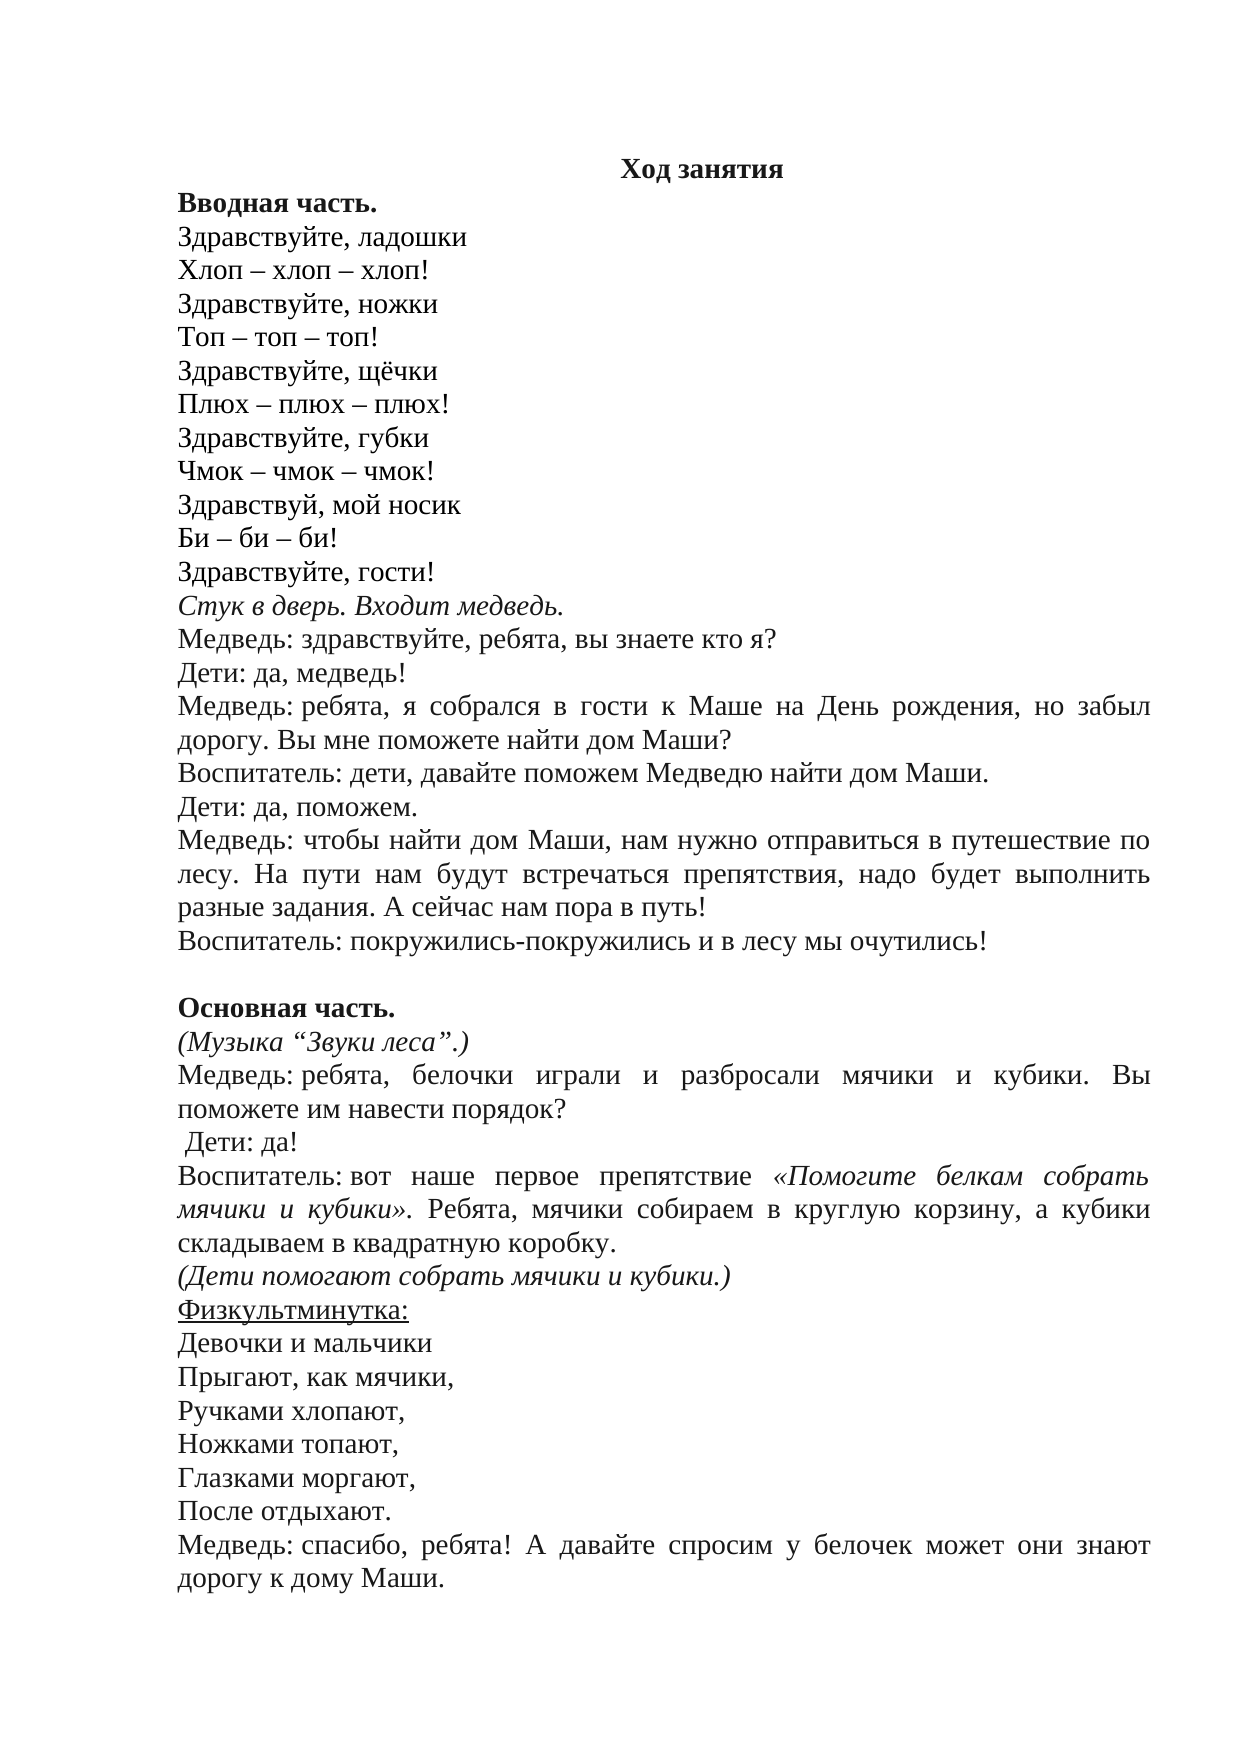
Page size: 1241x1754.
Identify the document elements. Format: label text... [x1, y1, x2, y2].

text Прыгают, как мячики, [177, 1359, 1152, 1393]
text Медведь: чтобы найти дом Маши, нам нужно отправиться в путешествие по лесу. На пути нам будут встречаться препятствия, надо будет выполнить разные задания. А сейчас нам пора в путь! [177, 822, 1152, 923]
text Ручками хлопают, [177, 1393, 1152, 1426]
text Дети: да! [177, 1124, 1152, 1158]
text (Музыка “Звуки леса”.) [177, 1024, 1152, 1057]
text Здравствуйте, губки [177, 420, 1152, 453]
text Медведь: здравствуйте, ребята, вы знаете кто я? [177, 621, 1152, 655]
text Физкультминутка: [177, 1292, 1152, 1326]
text Дети: да, медведь! [177, 655, 1152, 688]
text Медведь: спасибо, ребята! А давайте спросим у белочек может они знают дорогу к дому Маши. [177, 1527, 1152, 1594]
text Би – би – би! [177, 521, 1152, 554]
text Здравствуйте, щёчки [177, 353, 1152, 386]
text Здравствуйте, гости! [177, 554, 1152, 588]
text Чмок – чмок – чмок! [177, 453, 1152, 487]
text Воспитатель: дети, давайте поможем Медведю найти дом Маши. [177, 755, 1152, 789]
text Ножками топают, [177, 1426, 1152, 1460]
text Воспитатель: вот наше первое препятствие «Помогите белкам собрать мячики и кубики». Ребята, мячики собираем в круглую корзину, а кубики складываем в квадратную коробку. [177, 1158, 1152, 1258]
text Хлоп – хлоп – хлоп! [177, 252, 1152, 286]
text Стук в дверь. Входит медведь. [177, 588, 1152, 621]
text После отдыхают. [177, 1493, 1152, 1527]
text Здравствуйте, ножки [177, 286, 1152, 319]
text (Дети помогают собрать мячики и кубики.) [177, 1258, 1152, 1292]
text Медведь: ребята, белочки играли и разбросали мячики и кубики. Вы поможете им навести порядок? [177, 1057, 1152, 1124]
text Медведь: ребята, я собрался в гости к Маше на День рождения, но забыл дорогу. Вы мне поможете найти дом Маши? [177, 688, 1152, 755]
text Топ – топ – топ! [177, 319, 1152, 353]
text Плюх – плюх – плюх! [177, 386, 1152, 420]
text Здравствуйте, ладошки [177, 219, 1152, 252]
text Здравствуй, мой носик [177, 487, 1152, 521]
text Воспитатель: покружились-покружились и в лесу мы очутились! [177, 923, 1152, 957]
text Дети: да, поможем. [177, 789, 1152, 822]
text Основная часть. [177, 990, 1152, 1024]
text Вводная часть. [177, 185, 1152, 219]
text Девочки и мальчики [177, 1326, 1152, 1359]
text Глазками моргают, [177, 1460, 1152, 1493]
text Ход занятия [252, 152, 1152, 185]
